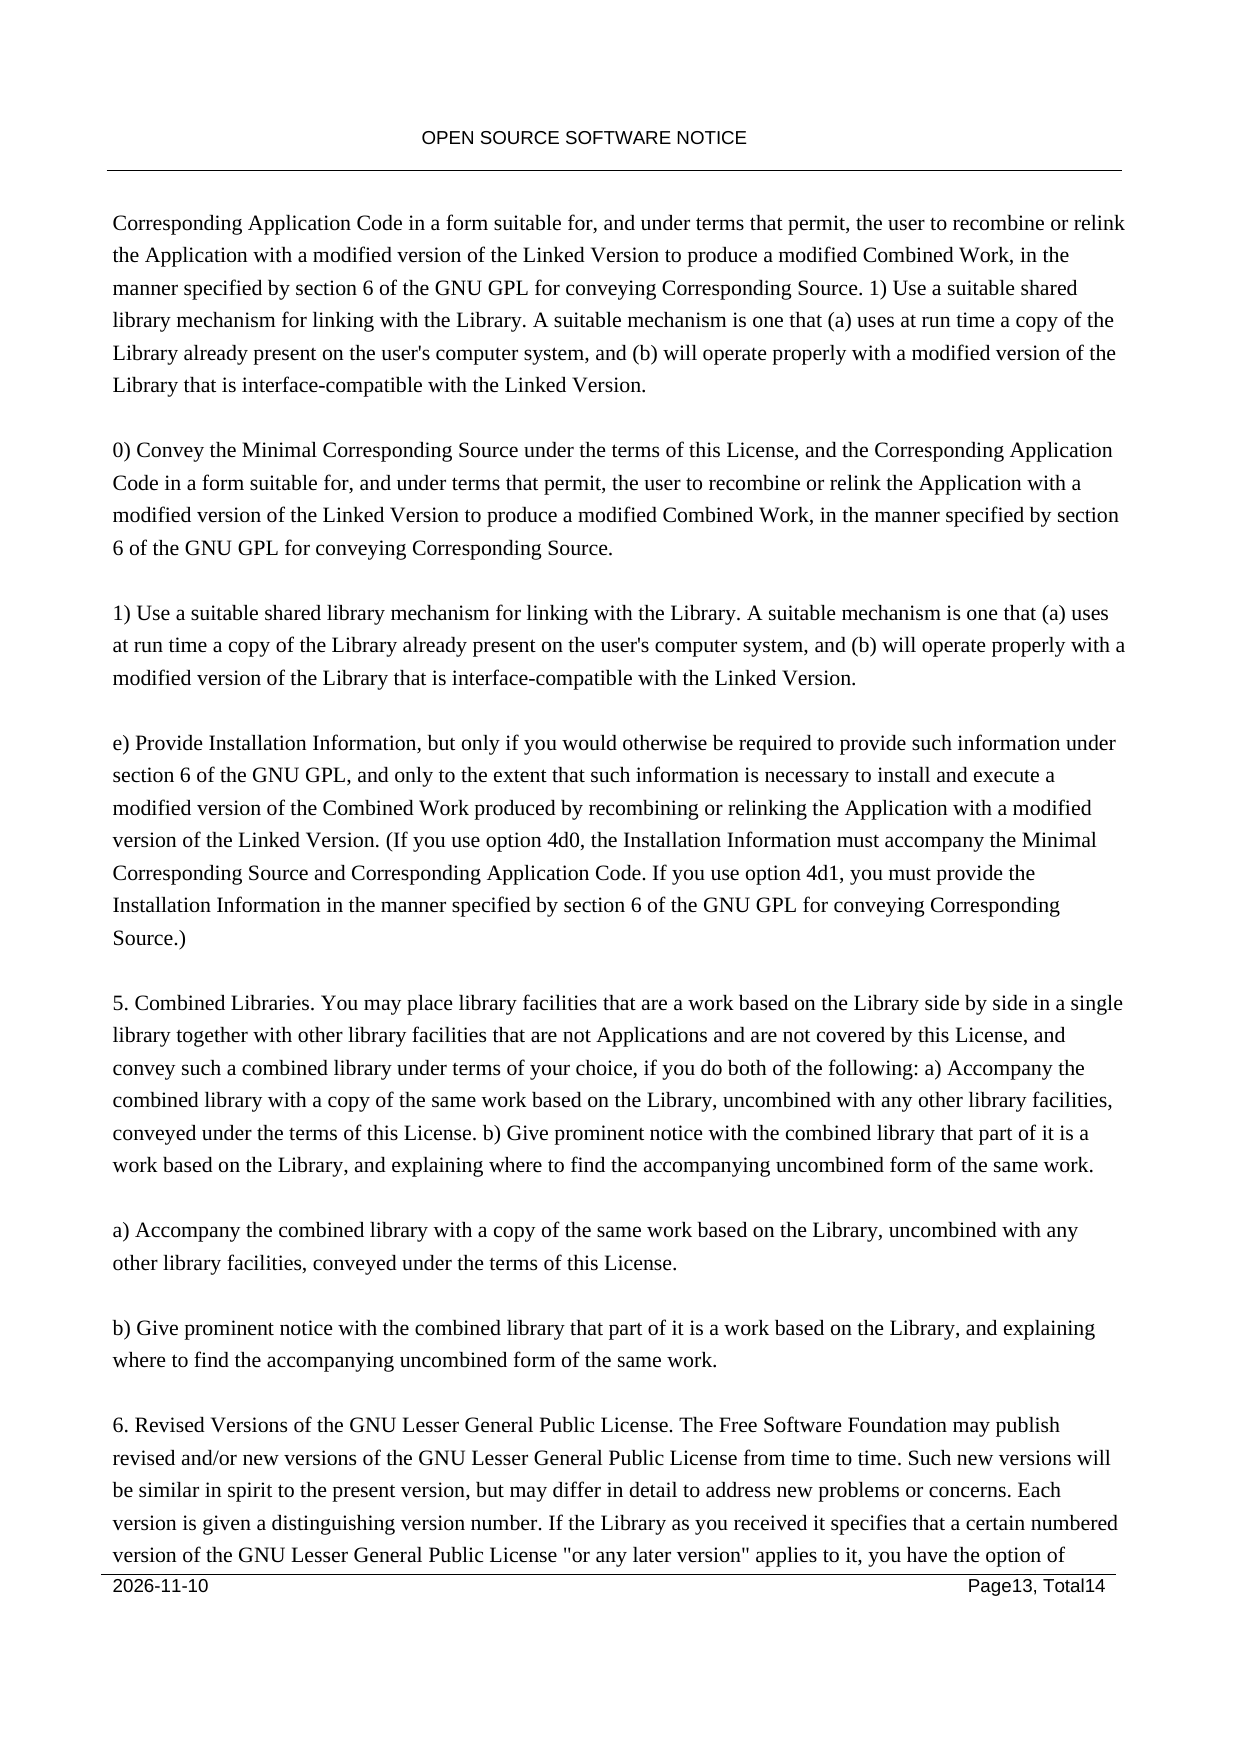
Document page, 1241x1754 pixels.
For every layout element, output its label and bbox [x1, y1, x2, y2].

text [112, 206, 1128, 1571]
